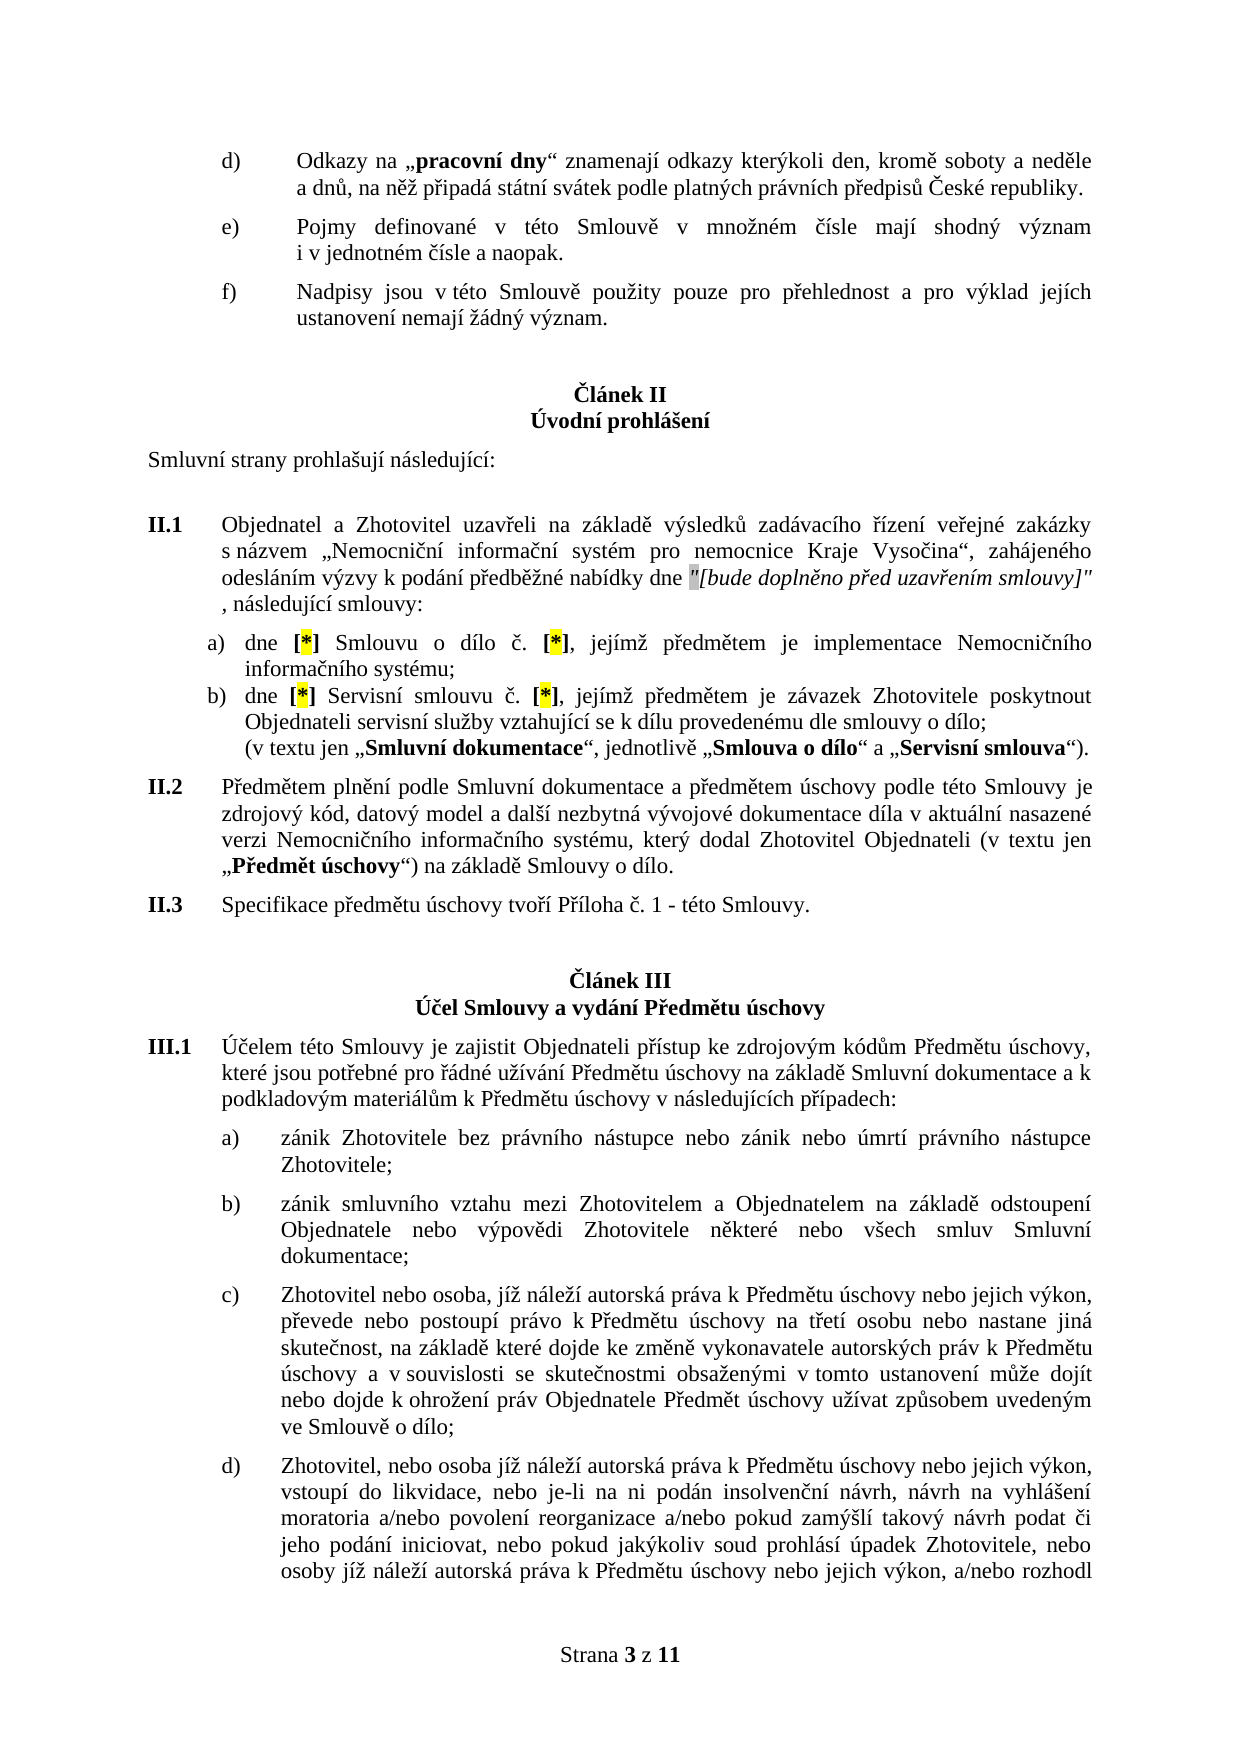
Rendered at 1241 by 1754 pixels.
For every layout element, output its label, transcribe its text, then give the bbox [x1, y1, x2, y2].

text Smluvní strany prohlašují následující: [148, 446, 1093, 472]
list Zhotovitel nebo osoba, jíž náleží autorská práva k Předmětu úschovy nebo jejich výkon, převede nebo postoupí právo k Předmětu úschovy na třetí osobu nebo nastane jiná skutečnost, na základě které dojde ke změně vykonavatele autorských práv k Předmětu úschovy a v souvislosti se skutečnostmi obsaženými v tomto ustanovení může dojít nebo dojde k ohrožení práv Objednatele Předmět úschovy užívat způsobem uvedeným ve Smlouvě o dílo; [221, 1281, 1093, 1439]
subtitle Úvodní prohlášení [148, 381, 1093, 433]
list Pojmy definované v této Smlouvě v množném čísle mají shodný význam i v jednotném čísle a naopak. [221, 213, 1093, 266]
list zánik Zhotovitele bez právního nástupce nebo zánik nebo úmrtí právního nástupce Zhotovitele; [221, 1124, 1093, 1177]
list dne [*] Servisní smlouvu č. [*], jejímž předmětem je závazek Zhotovitele poskytnout Objednateli servisní služby vztahující se k dílu provedenému dle smlouvy o dílo; [207, 682, 1093, 734]
list dne [*] Smlouvu o dílo č. [*], jejímž předmětem je implementace Nemocničního informačního systému; [207, 629, 1093, 682]
list zánik smluvního vztahu mezi Zhotovitelem a Objednatelem na základě odstoupení Objednatele nebo výpovědi Zhotovitele některé nebo všech smluv Smluvní dokumentace; [221, 1189, 1093, 1269]
list Nadpisy jsou v této Smlouvě použity pouze pro přehlednost a pro výklad jejích ustanovení nemají žádný význam. [221, 278, 1093, 331]
subtitle Specifikace předmětu úschovy tvoří Přílohu č. 1 této Smlouvy. [148, 891, 1093, 918]
subtitle Objednatel a Zhotovitel uzavřeli na základě výsledků zadávacího řízení veřejné zakázky s názvem „Nemocniční informační systém pro nemocnice Kraje Vysočina“, zahájeného odesláním výzvy k podání předběžné nabídky dne , následující smlouvy: [148, 511, 1093, 617]
text (v textu jen „Smluvní dokumentace“, jednotlivě „Smlouva o dílo“ a „Servisní smlouva“). [244, 734, 1093, 761]
list Odkazy na „pracovní dny“ znamenají odkazy kterýkoli den, kromě soboty a neděle a dnů, na něž připadá státní svátek podle platných právních předpisů České republiky. [221, 148, 1093, 200]
subtitle Účelem této Smlouvy je zajistit Objednateli přístup ke zdrojovým kódům Předmětu úschovy, které jsou potřebné pro řádné užívání Předmětu úschovy na základě Smluvní dokumentace a k podkladovým materiálům k Předmětu úschovy v následujících případech: [148, 1033, 1093, 1112]
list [221, 1452, 1093, 1583]
subtitle Předmětem plnění podle Smluvní dokumentace a předmětem úschovy podle této Smlouvy je zdrojový kód, datový model a další nezbytná vývojové dokumentace díla v aktuální nasazené verzi Nemocničního informačního systému, který dodal Zhotovitel Objednateli (v textu jen „Předmět úschovy“) na základě Smlouvy o dílo. [148, 773, 1093, 879]
subtitle Účel Smlouvy a vydání Předmětu úschovy [148, 968, 1093, 1020]
